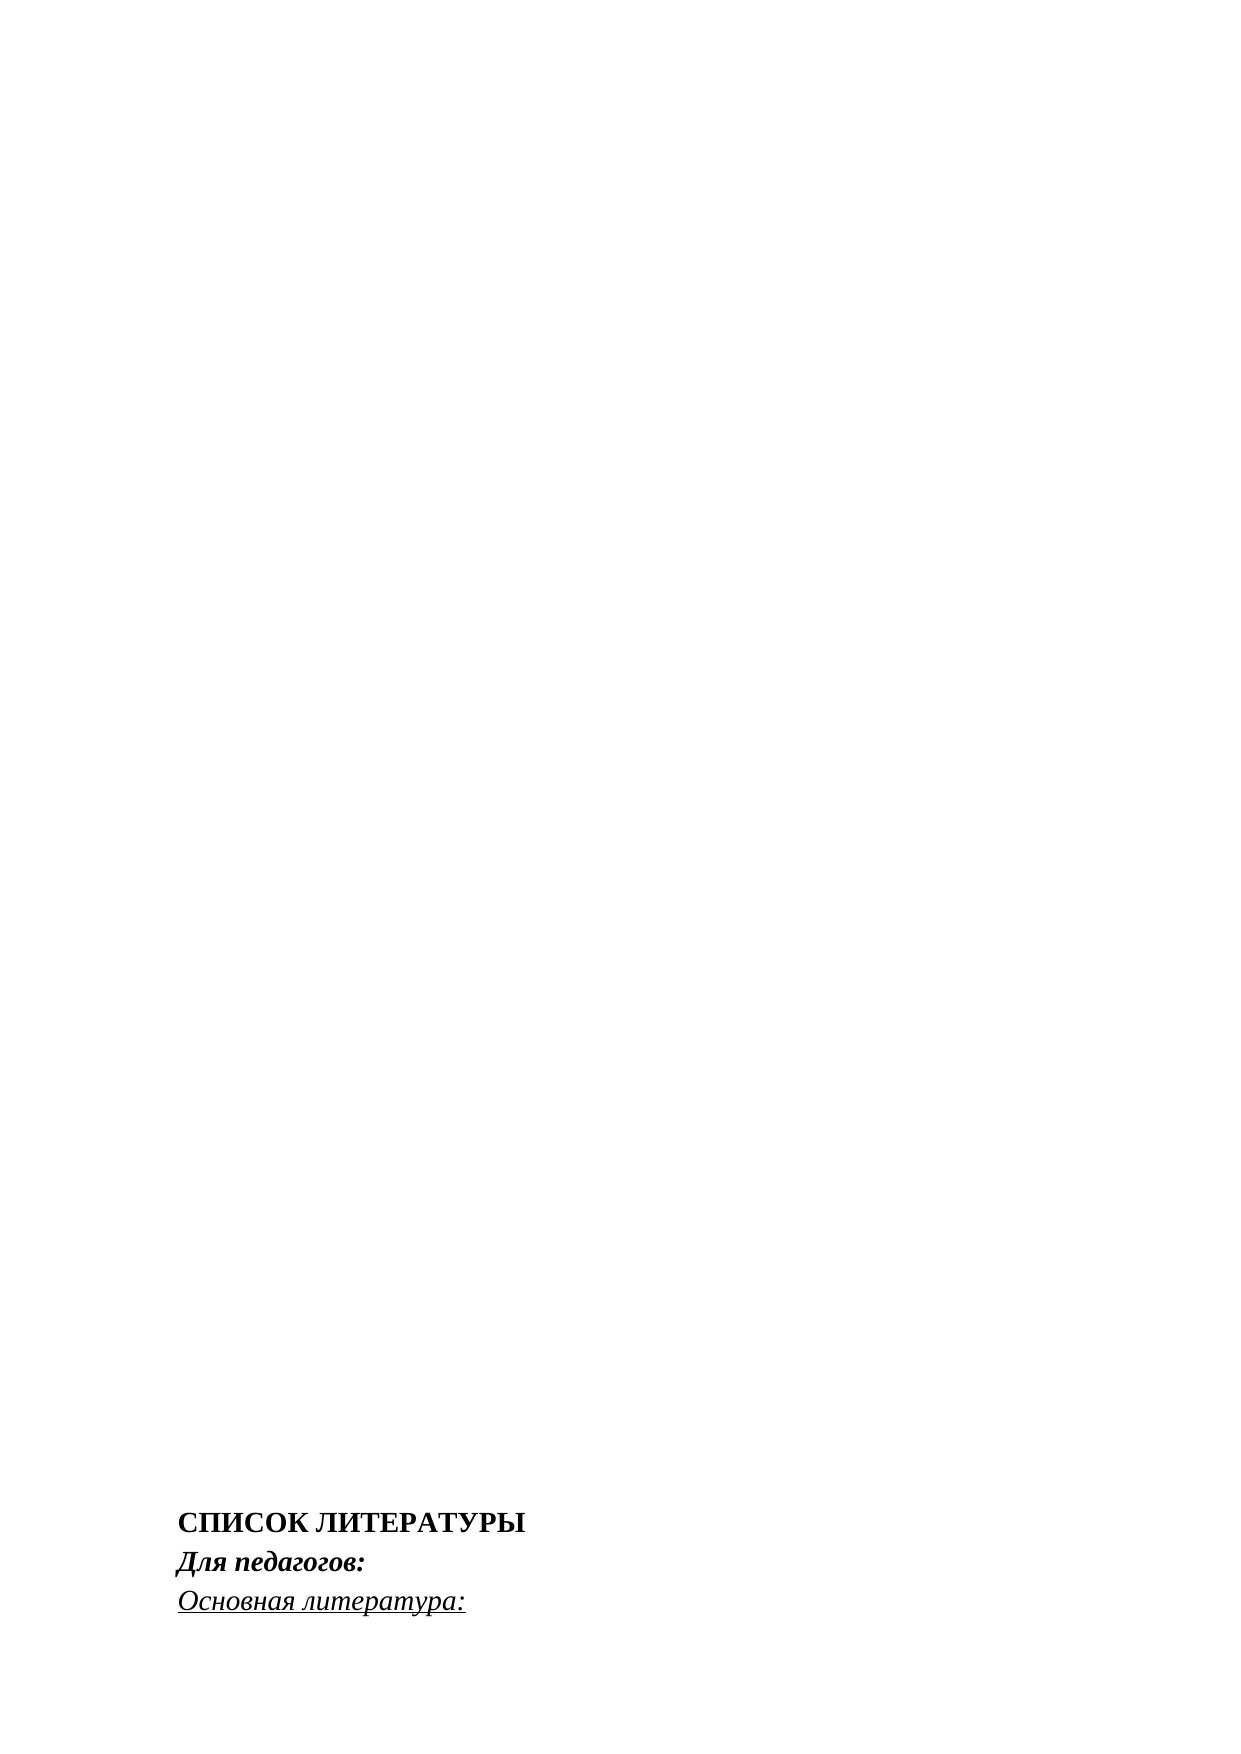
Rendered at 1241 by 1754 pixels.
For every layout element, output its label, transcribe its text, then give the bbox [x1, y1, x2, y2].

text Основная литература: [133, 1583, 1169, 1616]
text Для педагогов: [133, 1544, 1169, 1578]
text СПИСОК ЛИТЕРАТУРЫ [177, 1506, 1169, 1539]
